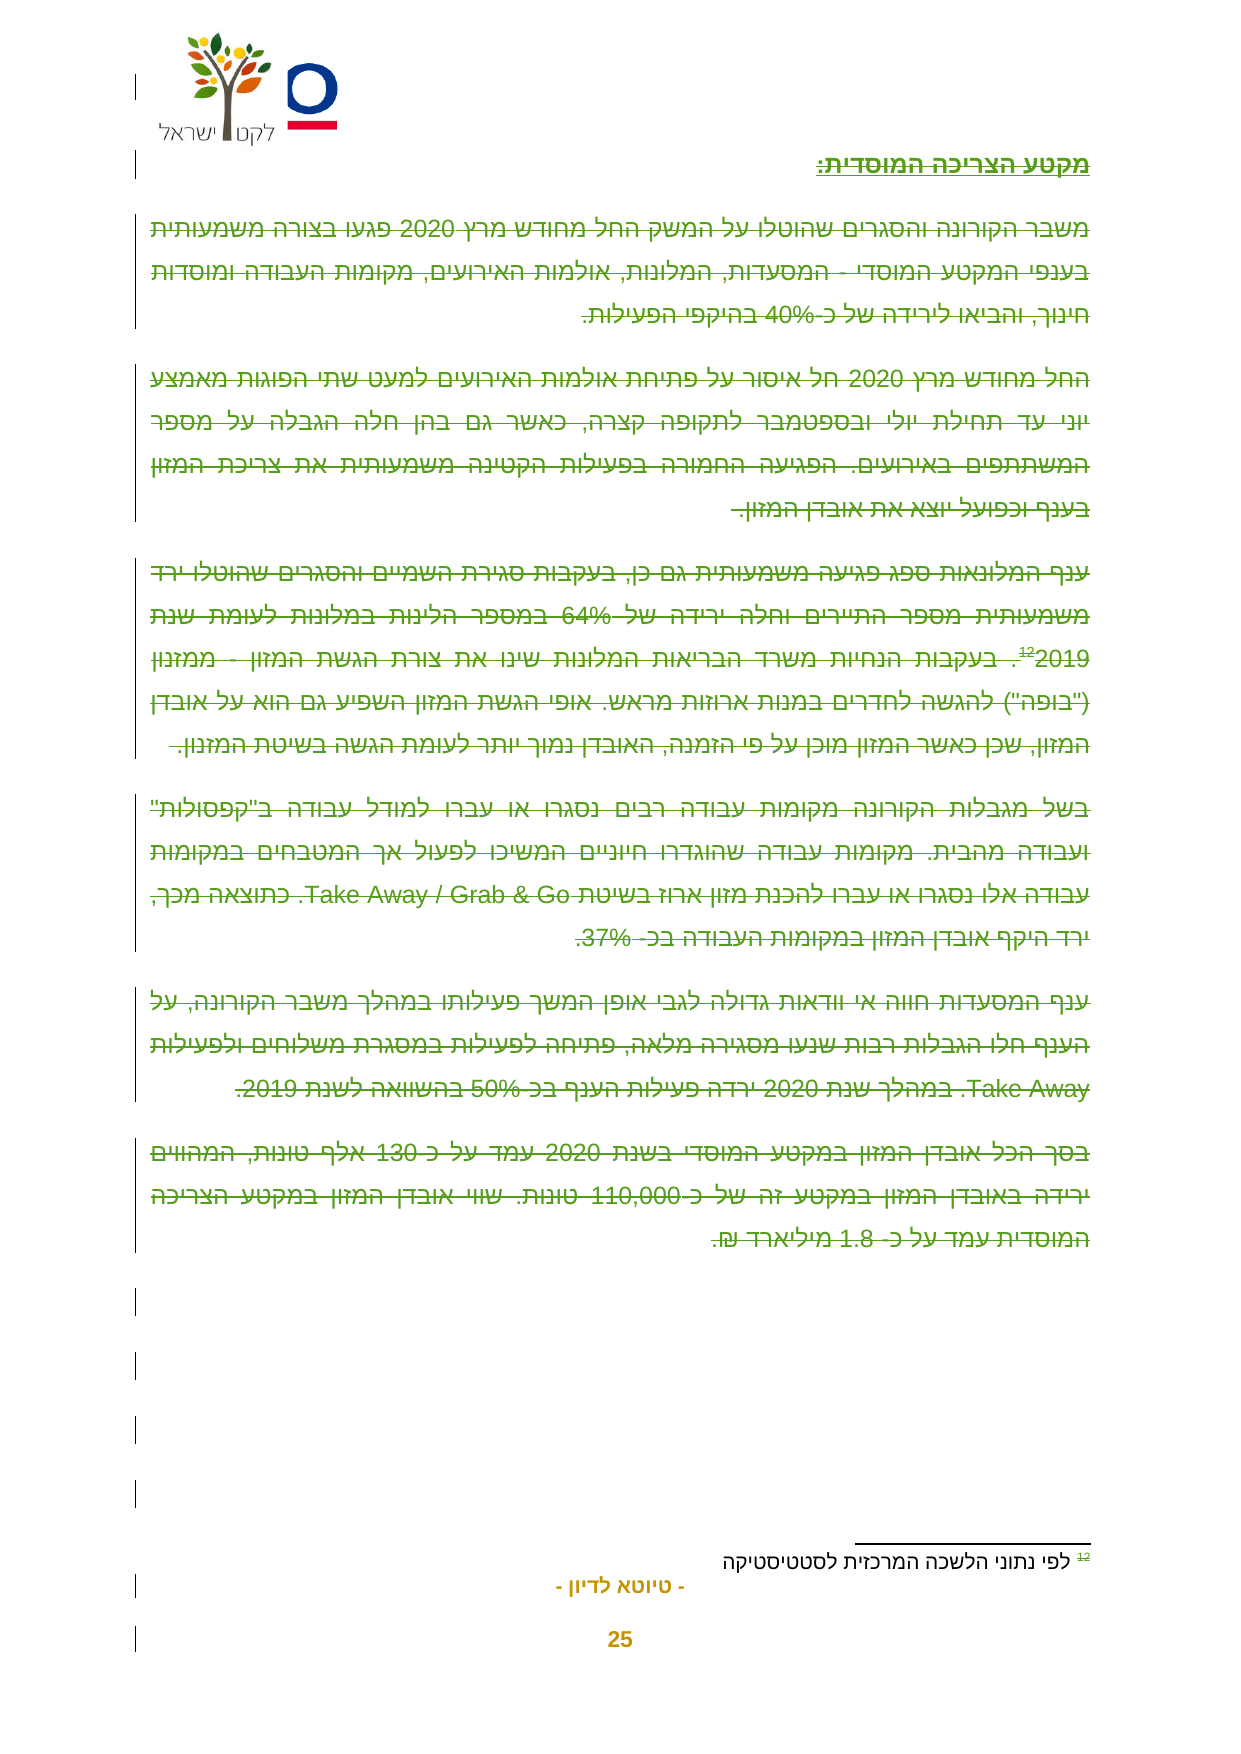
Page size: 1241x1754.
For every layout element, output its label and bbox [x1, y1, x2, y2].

picture [146, 9, 341, 151]
